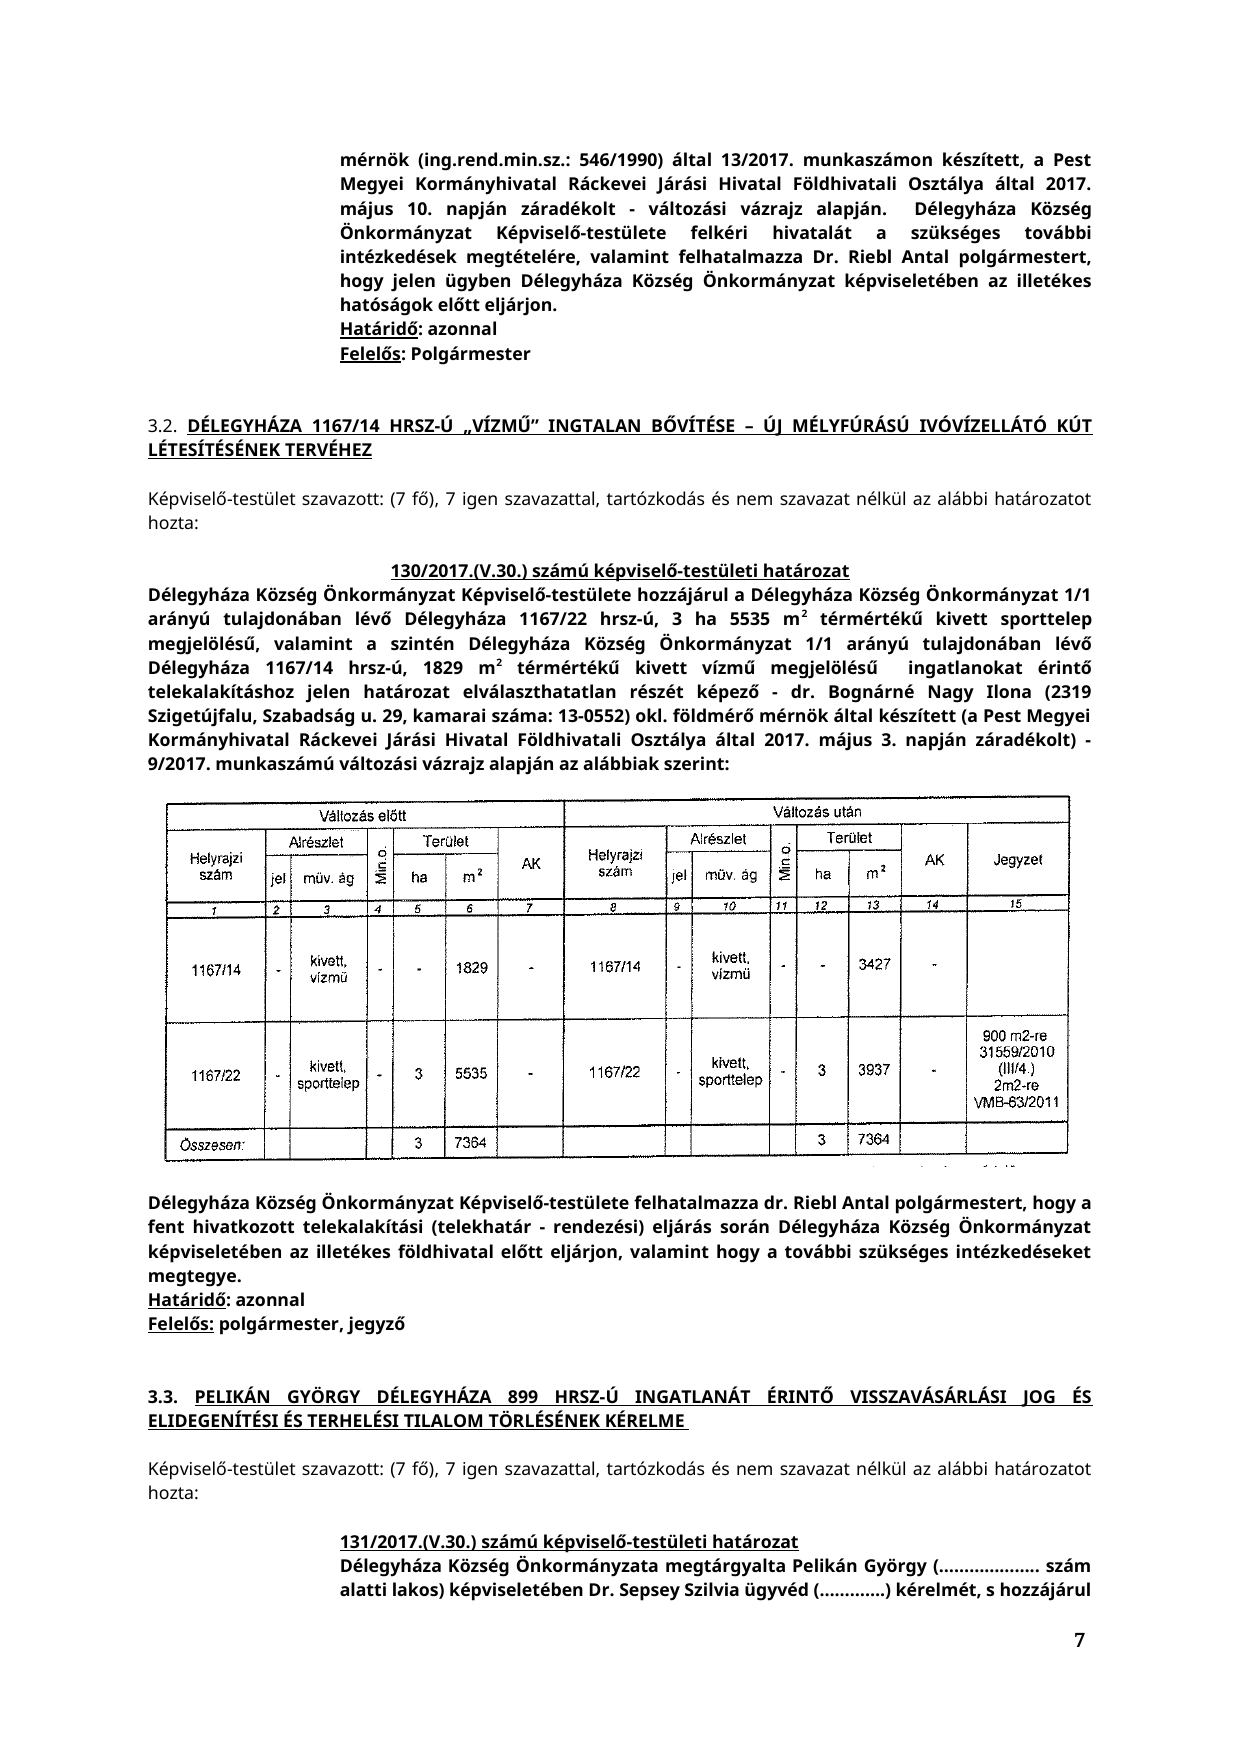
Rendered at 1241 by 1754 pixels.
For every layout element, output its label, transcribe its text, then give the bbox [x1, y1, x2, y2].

text 130/2017.(V.30.) számú képviselő-testületi határozat [148, 558, 1093, 583]
text Határidő: azonnal [148, 1287, 1093, 1312]
text Felelős: Polgármester [339, 341, 1093, 365]
text Felelős: polgármester, jegyző [148, 1312, 1093, 1336]
text Képviselő-testület szavazott: (7 fő), 7 igen szavazattal, tartózkodás és nem szavazat nélkül az alábbi határozatot hozta: [148, 486, 1093, 534]
text 131/2017.(V.30.) számú képviselő-testületi határozat [339, 1529, 1093, 1553]
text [339, 1553, 1093, 1602]
text Délegyháza Község Önkormányzat Képviselő-testülete felhatalmazza dr. Riebl Antal polgármestert, hogy a fent hivatkozott telekalakítási (telekhatár - rendezési) eljárás során Délegyháza Község Önkormányzat képviseletében az illetékes földhivatal előtt eljárjon, valamint hogy a további szükséges intézkedéseket megtegye. [148, 1191, 1093, 1287]
text Délegyháza Község Önkormányzat Képviselő-testülete hozzájárul a Délegyháza Község Önkormányzat 1/1 arányú tulajdonában lévő Délegyháza 1167/22 hrsz-ú, 3 ha 5535 m2 térmértékű kivett sporttelep megjelölésű, valamint a szintén Délegyháza Község Önkormányzat 1/1 arányú tulajdonában lévő Délegyháza 1167/14 hrsz-ú, 1829 m2 térmértékű kivett vízmű megjelölésű ingatlanokat érintő telekalakításhoz jelen határozat elválaszthatatlan részét képező - dr. Bognárné Nagy Ilona (2319 Szigetújfalu, Szabadság u. 29, kamarai száma: 13-0552) okl. földmérő mérnök által készített (a Pest Megyei Kormányhivatal Ráckevei Járási Hivatal Földhivatali Osztálya által 2017. május 3. napján záradékolt) - 9/2017. munkaszámú változási vázrajz alapján az alábbiak szerint: [148, 583, 1093, 776]
text Határidő: azonnal [339, 317, 1093, 341]
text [339, 148, 1093, 317]
text 3.2. DÉLEGYHÁZA 1167/14 HRSZ-Ú „VÍZMŰ” INGTALAN BŐVÍTÉSE – ÚJ MÉLYFÚRÁSÚ IVÓVÍZELLÁTÓ KÚT LÉTESÍTÉSÉNEK TERVÉHEZ [148, 413, 1093, 462]
text 3.3. PELIKÁN GYÖRGY DÉLEGYHÁZA 899 HRSZ-Ú INGATLANÁT ÉRINTŐ VISSZAVÁSÁRLÁSI JOG ÉS ELIDEGENÍTÉSI ÉS TERHELÉSI TILALOM TÖRLÉSÉNEK KÉRELME [148, 1384, 1093, 1432]
text Képviselő-testület szavazott: (7 fő), 7 igen szavazattal, tartózkodás és nem szavazat nélkül az alábbi határozatot hozta: [148, 1457, 1093, 1505]
